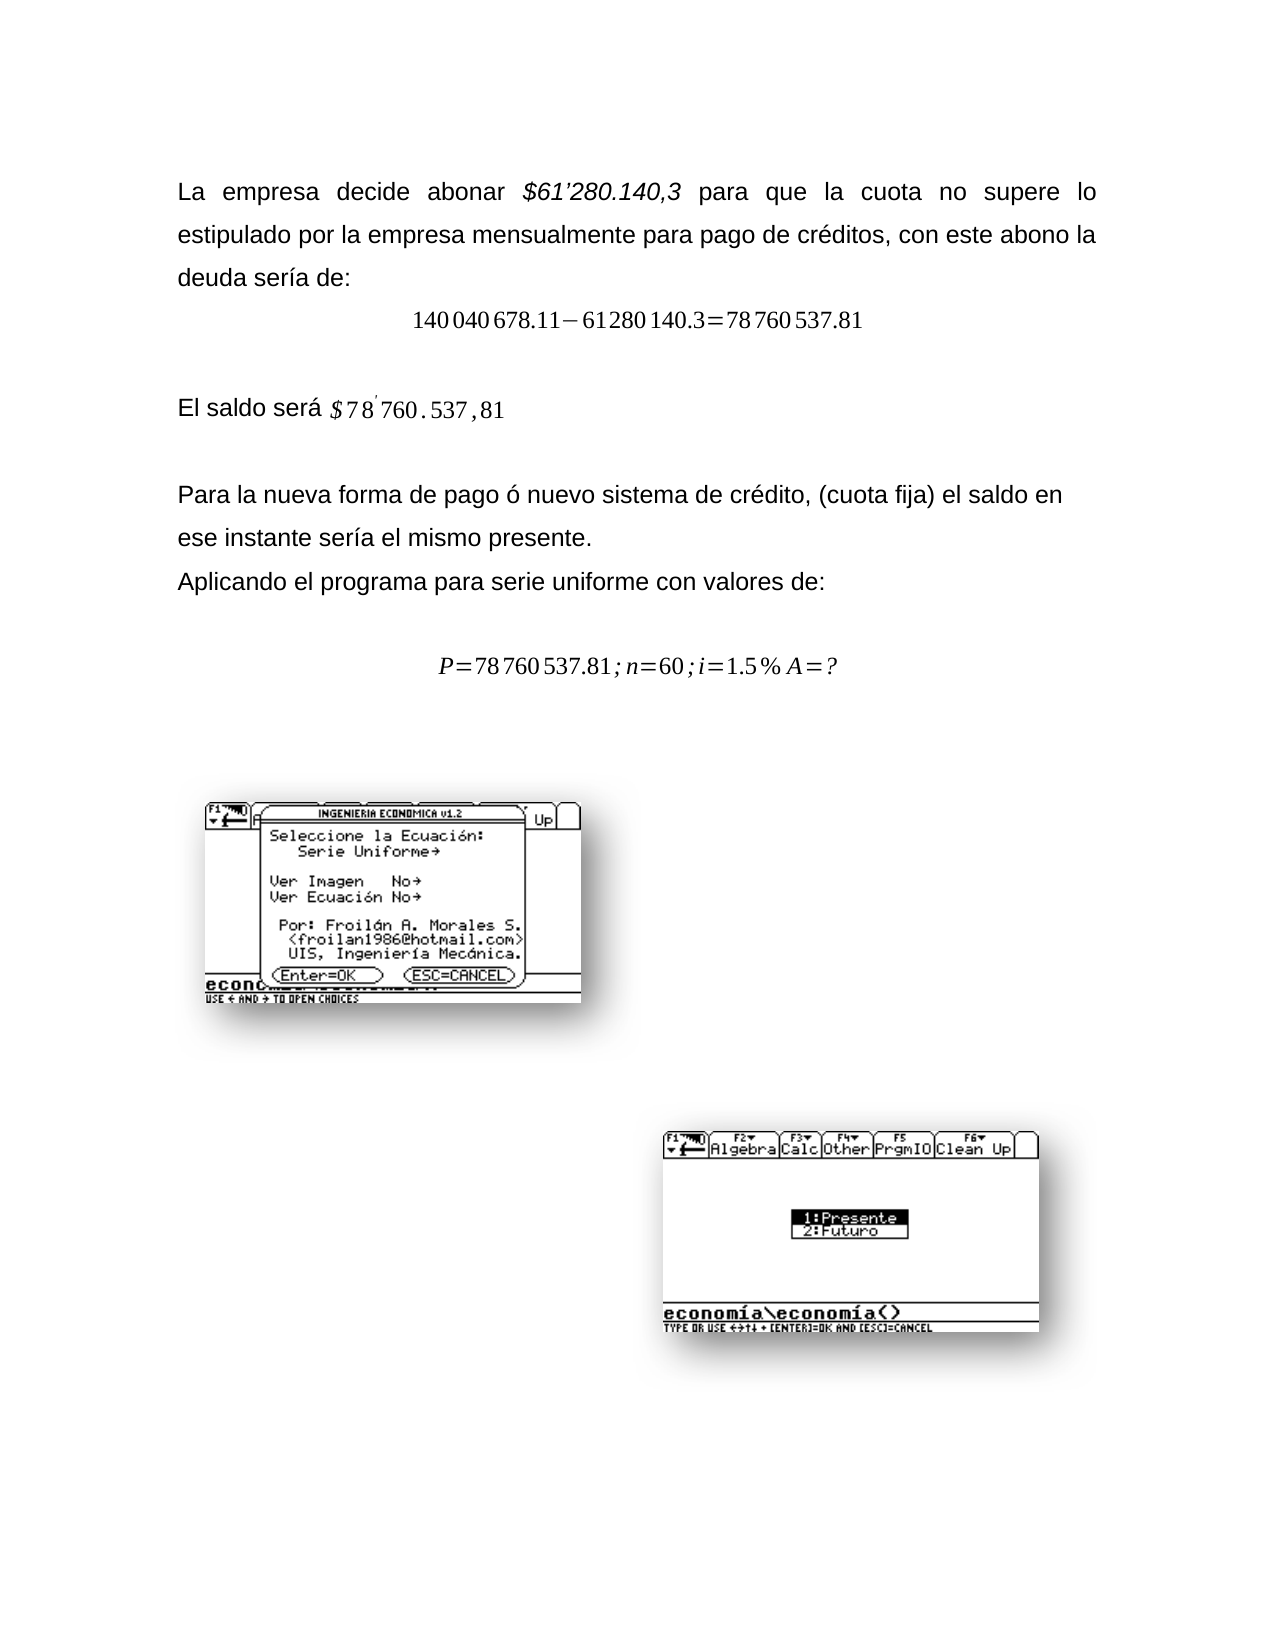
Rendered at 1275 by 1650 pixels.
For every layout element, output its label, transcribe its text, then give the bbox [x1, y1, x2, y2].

text Para la nueva forma de pago ó nuevo sistema de crédito, (cuota fija) el saldo en ese instante sería el mismo presente. [177, 480, 1098, 552]
text La empresa decide abonar $61’280.140,3 para que la cuota no supere lo estipulado por la empresa mensualmente para pago de créditos, con este abono la deuda sería de: [177, 177, 1098, 292]
text El saldo será [177, 392, 1098, 423]
text Aplicando el programa para serie uniforme con valores de: [177, 567, 1098, 595]
picture [205, 802, 581, 1003]
picture [663, 1131, 1039, 1332]
